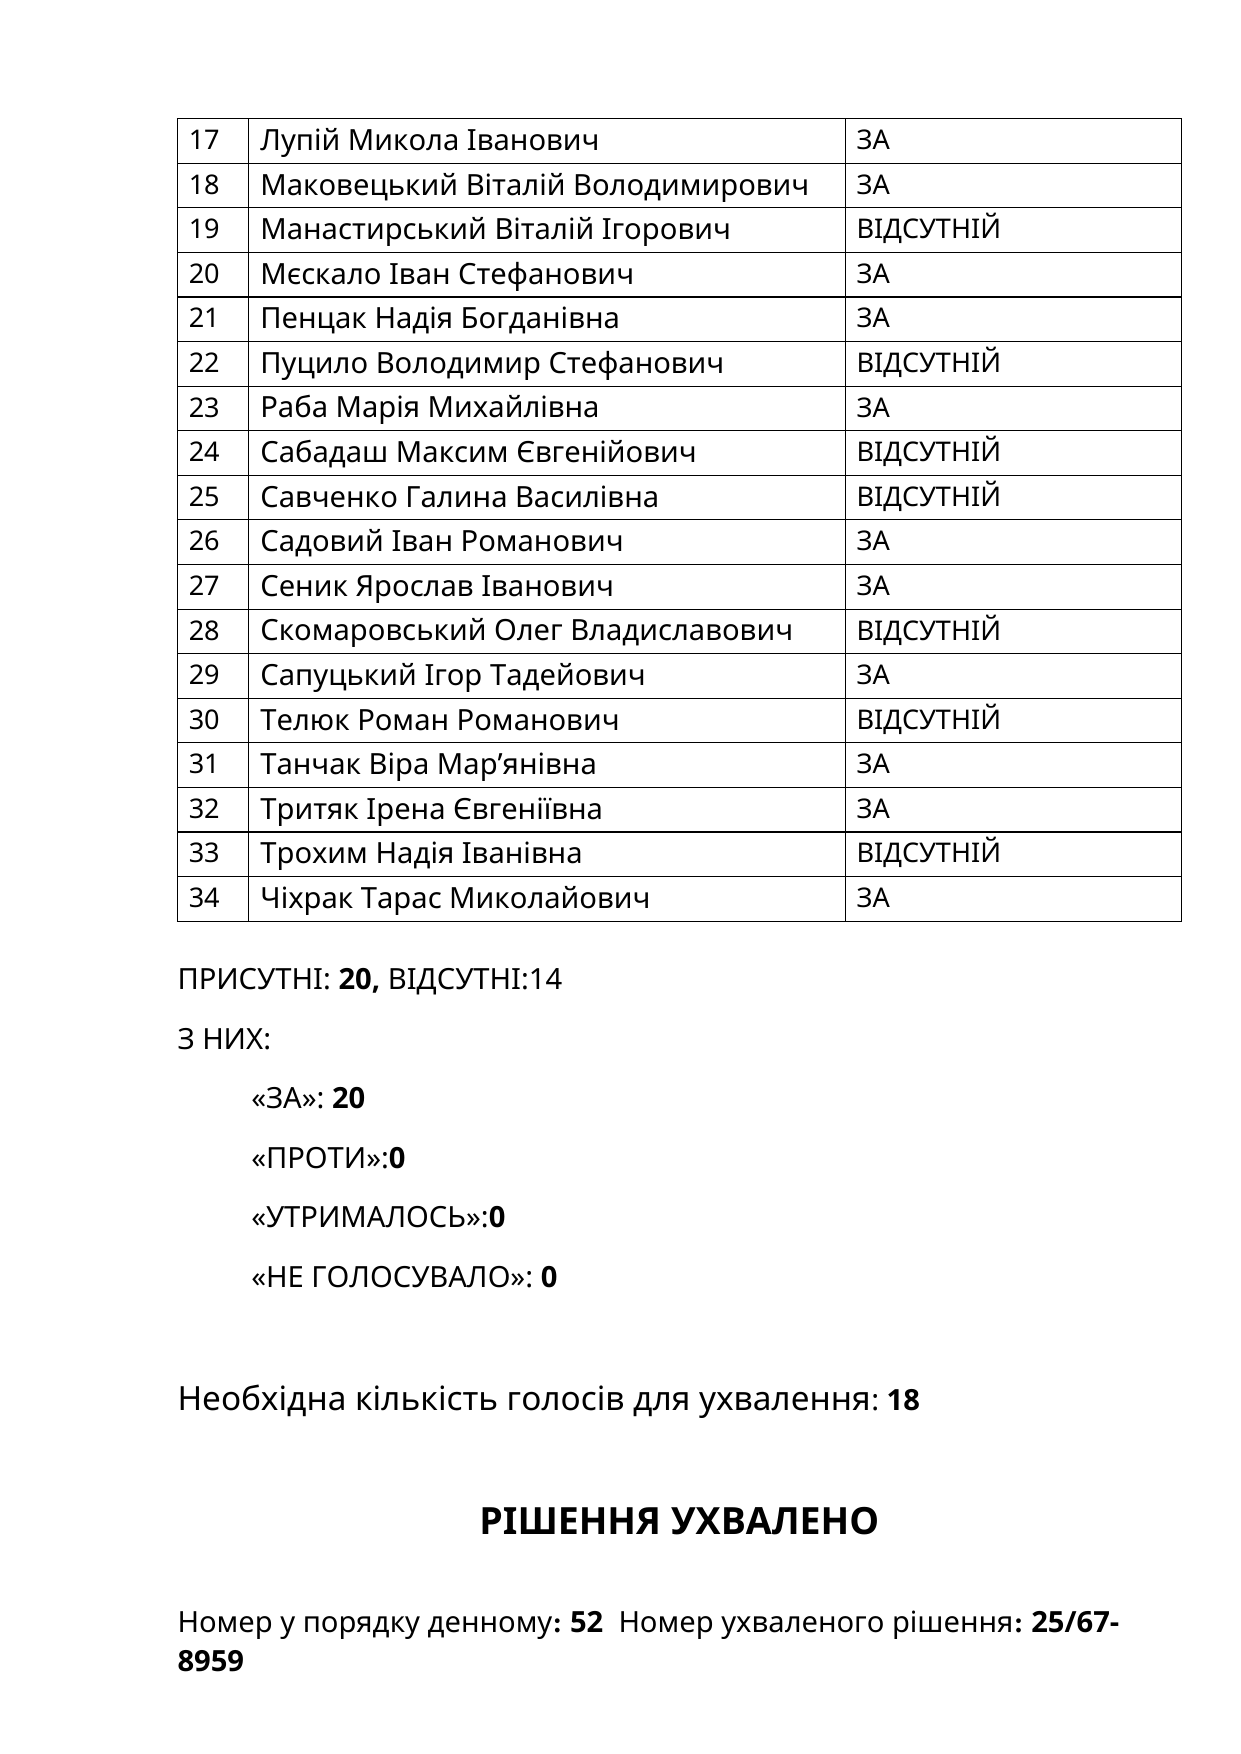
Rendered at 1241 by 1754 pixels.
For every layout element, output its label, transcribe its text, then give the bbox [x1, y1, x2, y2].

table_cell 32 [178, 788, 248, 831]
table_cell Сапуцький Ігор Тадейович [249, 654, 845, 698]
table_cell 19 [178, 208, 248, 252]
table_cell Маковецький Віталій Володимирович [249, 164, 845, 207]
text «ЗА»: 20 [177, 1077, 1181, 1117]
table_cell Савченко Галина Василівна [249, 476, 845, 519]
table_cell ВІДСУТНІЙ [846, 610, 1181, 653]
table_cell 31 [178, 743, 248, 787]
table_cell 22 [178, 342, 248, 386]
table_cell ЗА [846, 520, 1181, 564]
table_cell Пенцак Надія Богданівна [249, 298, 845, 341]
table_cell ЗА [846, 387, 1181, 430]
table_cell 29 [178, 654, 248, 698]
table_cell 24 [178, 431, 248, 475]
table_cell ВІДСУТНІЙ [846, 208, 1181, 252]
table_cell ВІДСУТНІЙ [846, 342, 1181, 386]
table_cell Телюк Роман Романович [249, 699, 845, 742]
table_cell 33 [178, 833, 248, 876]
table_cell ВІДСУТНІЙ [846, 833, 1181, 876]
table_cell Садовий Іван Романович [249, 520, 845, 564]
table_cell 25 [178, 476, 248, 519]
table_cell Манастирський Віталій Ігорович [249, 208, 845, 252]
table_cell Скомаровський Олег Владиславович [249, 610, 845, 653]
table_cell Сеник Ярослав Іванович [249, 565, 845, 608]
table_cell 18 [178, 164, 248, 207]
table_cell Лупій Микола Іванович [249, 119, 845, 163]
text З НИХ: [177, 1018, 1181, 1058]
table_cell Танчак Віра Мар’янівна [249, 743, 845, 787]
table_cell ЗА [846, 654, 1181, 698]
text РІШЕННЯ УХВАЛЕНО [177, 1494, 1181, 1545]
table_cell ЗА [846, 298, 1181, 341]
table_cell 21 [178, 298, 248, 341]
table_cell Чіхрак Тарас Миколайович [249, 877, 845, 921]
table_cell ЗА [846, 877, 1181, 921]
table_cell 20 [178, 253, 248, 296]
table_cell Пуцило Володимир Стефанович [249, 342, 845, 386]
text «НЕ ГОЛОСУВАЛО»: 0 [177, 1256, 1181, 1296]
table_cell ЗА [846, 119, 1181, 163]
table_cell ЗА [846, 565, 1181, 608]
table_cell ЗА [846, 788, 1181, 831]
table_cell Трохим Надія Іванівна [249, 833, 845, 876]
table_cell ЗА [846, 164, 1181, 207]
table_cell Сабадаш Максим Євгенійович [249, 431, 845, 475]
text Необхідна кількість голосів для ухвалення: 18 [177, 1375, 1181, 1420]
table_cell Раба Марія Михайлівна [249, 387, 845, 430]
table_cell 27 [178, 565, 248, 608]
table_cell 26 [178, 520, 248, 564]
table_cell Мєскало Іван Стефанович [249, 253, 845, 296]
table_cell ВІДСУТНІЙ [846, 431, 1181, 475]
text «УТРИМАЛОСЬ»:0 [177, 1196, 1181, 1236]
table_cell 23 [178, 387, 248, 430]
table_cell 28 [178, 610, 248, 653]
table_cell ВІДСУТНІЙ [846, 476, 1181, 519]
table_cell ЗА [846, 253, 1181, 296]
text «ПРОТИ»:0 [177, 1137, 1181, 1177]
table_cell 17 [178, 119, 248, 163]
table_cell 34 [178, 877, 248, 921]
table_cell Тритяк Ірена Євгеніївна [249, 788, 845, 831]
table_cell ВІДСУТНІЙ [846, 699, 1181, 742]
table_cell 30 [178, 699, 248, 742]
table_cell ЗА [846, 743, 1181, 787]
text ПРИСУТНІ: 20, ВІДСУТНІ:14 [177, 958, 1181, 998]
